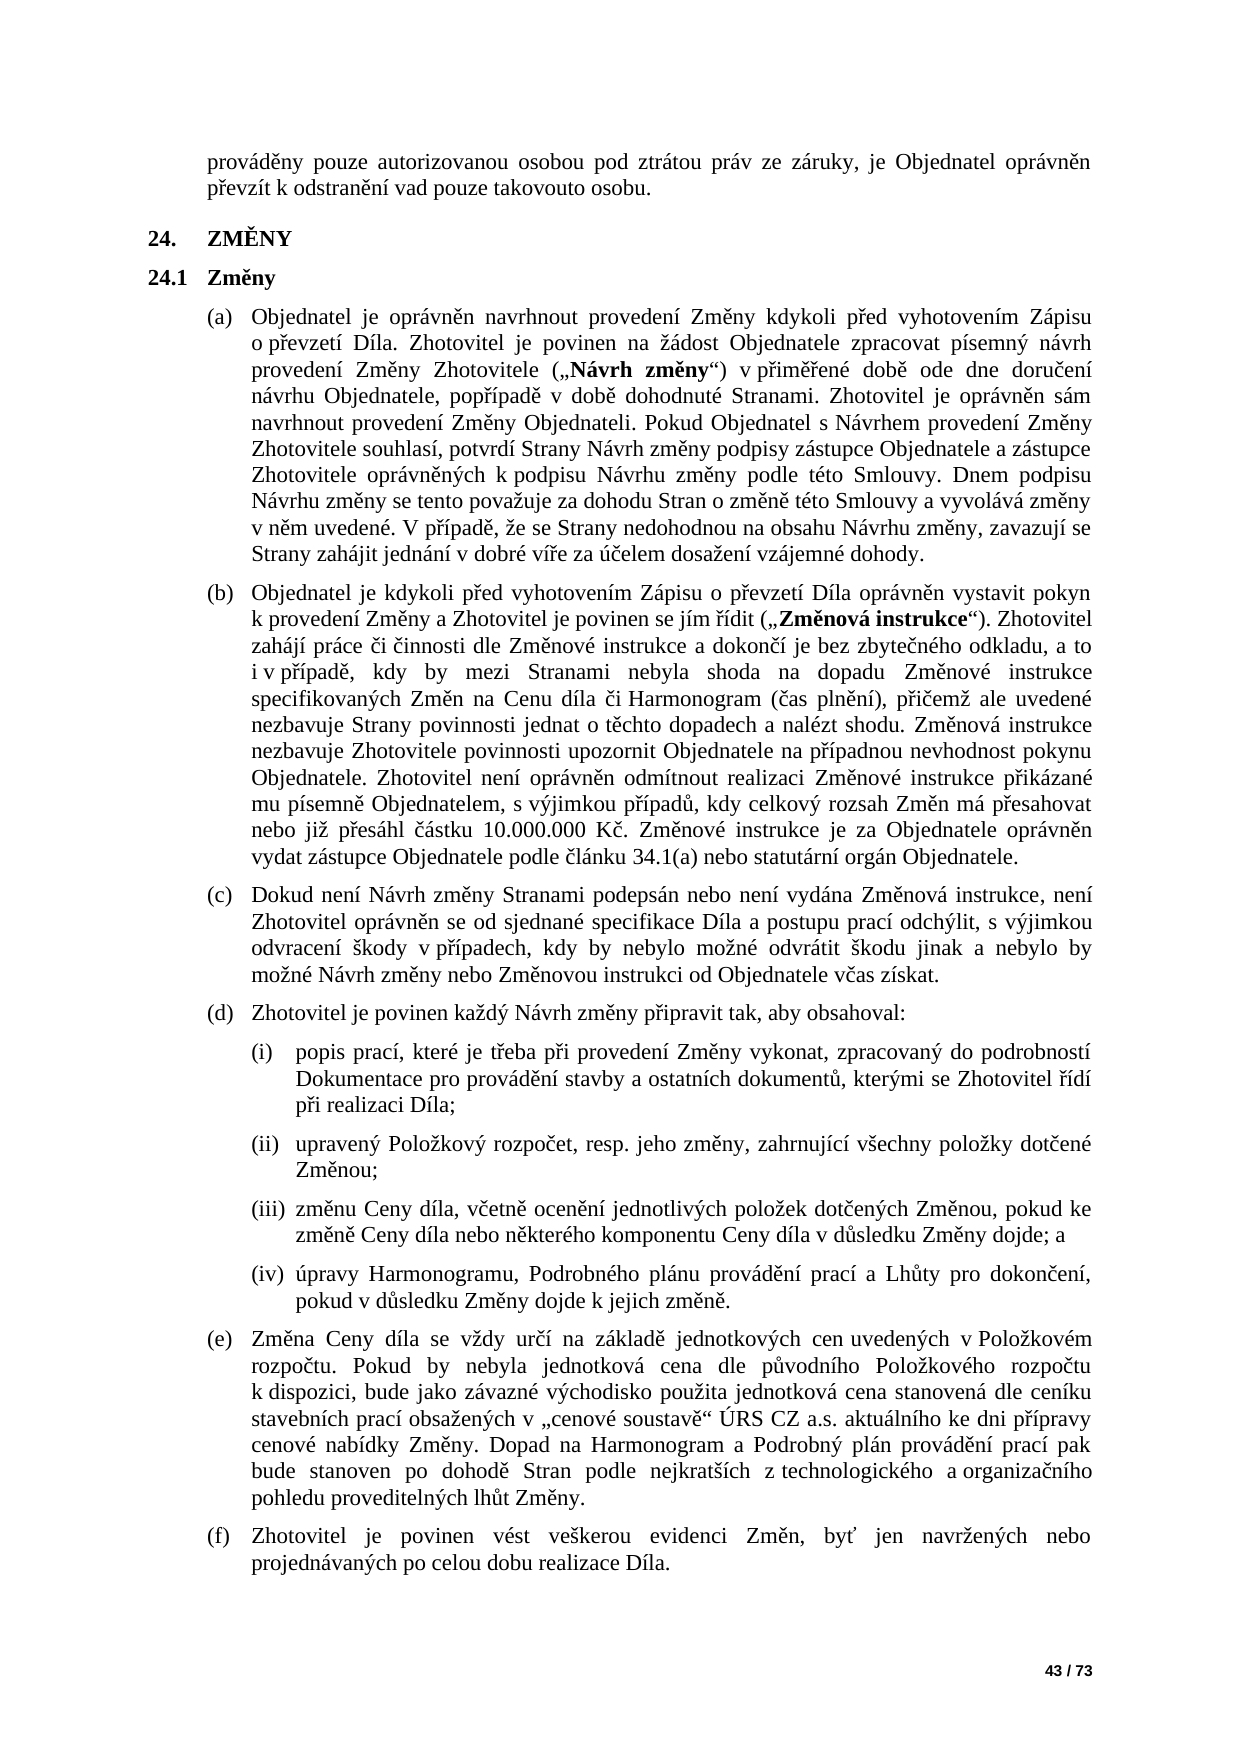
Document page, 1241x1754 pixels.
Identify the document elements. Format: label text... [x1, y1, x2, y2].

text popis prací, které je třeba při provedení Změny vykonat, zpracovaný do podrobností Dokumentace pro provádění stavby a ostatních dokumentů, kterými se Zhotovitel řídí při realizaci Díla; [251, 1038, 1092, 1117]
text upravený Položkový rozpočet, resp. jeho změny, zahrnující všechny položky dotčené Změnou; [251, 1130, 1092, 1183]
subtitle Změny [148, 225, 1092, 252]
text Dokud není Návrh změny Stranami podepsán nebo není vydána Změnová instrukce, není Zhotovitel oprávněn se od sjednané specifikace Díla a postupu prací odchýlit, s výjimkou odvracení škody v případech, kdy by nebylo možné odvrátit škodu jinak a nebylo by možné Návrh změny nebo Změnovou instrukci od Objednatele včas získat. [207, 882, 1092, 987]
text Změna Ceny díla se vždy určí na základě jednotkových cen uvedených v Položkovém rozpočtu. Pokud by nebyla jednotková cena dle původního Položkového rozpočtu k dispozici, bude jako závazné východisko použita jednotková cena stanovená dle ceníku stavebních prací obsažených v „cenové soustavě“ ÚRS CZ a.s. aktuálního ke dni přípravy cenové nabídky Změny. Dopad na Harmonogram a Podrobný plán provádění prací pak bude stanoven po dohodě Stran podle nejkratších z technologického a organizačního pohledu proveditelných lhůt Změny. [207, 1326, 1092, 1510]
text změnu Ceny díla, včetně ocenění jednotlivých položek dotčených Změnou, pokud ke změně Ceny díla nebo některého komponentu Ceny díla v důsledku Změny dojde; a [251, 1195, 1092, 1248]
text Zhotovitel je povinen vést veškerou evidenci Změn, byť jen navržených nebo projednávaných po celou dobu realizace Díla. [207, 1522, 1092, 1575]
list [207, 148, 1092, 200]
text Zhotovitel je povinen každý Návrh změny připravit tak, aby obsahoval: [207, 999, 1092, 1026]
text Objednatel je kdykoli před vyhotovením Zápisu o převzetí Díla oprávněn vystavit pokyn k provedení Změny a Zhotovitel je povinen se jím řídit („Změnová instrukce“). Zhotovitel zahájí práce či činnosti dle Změnové instrukce a dokončí je bez zbytečného odkladu, a to i v případě, kdy by mezi Stranami nebyla shoda na dopadu Změnové instrukce specifikovaných Změn na Cenu díla či Harmonogram (čas plnění), přičemž ale uvedené nezbavuje Strany povinnosti jednat o těchto dopadech a nalézt shodu. Změnová instrukce nezbavuje Zhotovitele povinnosti upozornit Objednatele na případnou nevhodnost pokynu Objednatele. Zhotovitel není oprávněn odmítnout realizaci Změnové instrukce přikázané mu písemně Objednatelem, s výjimkou případů, kdy celkový rozsah Změn má přesahovat nebo již přesáhl částku 10.000.000 Kč. Změnové instrukce je za Objednatele oprávněn vydat zástupce Objednatele podle článku 34.1(a) nebo statutární orgán Objednatele. [207, 579, 1092, 869]
text úpravy Harmonogramu, Podrobného plánu provádění prací a Lhůty pro dokončení, pokud v důsledku Změny dojde k jejich změně. [251, 1260, 1092, 1313]
text Objednatel je oprávněn navrhnout provedení Změny kdykoli před vyhotovením Zápisu o převzetí Díla. Zhotovitel je povinen na žádost Objednatele zpracovat písemný návrh provedení Změny Zhotovitele („Návrh změny“) v přiměřené době ode dne doručení návrhu Objednatele, popřípadě v době dohodnuté Stranami. Zhotovitel je oprávněn sám navrhnout provedení Změny Objednateli. Pokud Objednatel s Návrhem provedení Změny Zhotovitele souhlasí, potvrdí Strany Návrh změny podpisy zástupce Objednatele a zástupce Zhotovitele oprávněných k podpisu Návrhu změny podle této Smlouvy. Dnem podpisu Návrhu změny se tento považuje za dohodu Stran o změně této Smlouvy a vyvolává změny v něm uvedené. V případě, že se Strany nedohodnou na obsahu Návrhu změny, zavazují se Strany zahájit jednání v dobré víře za účelem dosažení vzájemné dohody. [207, 303, 1092, 567]
text Změny [148, 264, 1092, 291]
